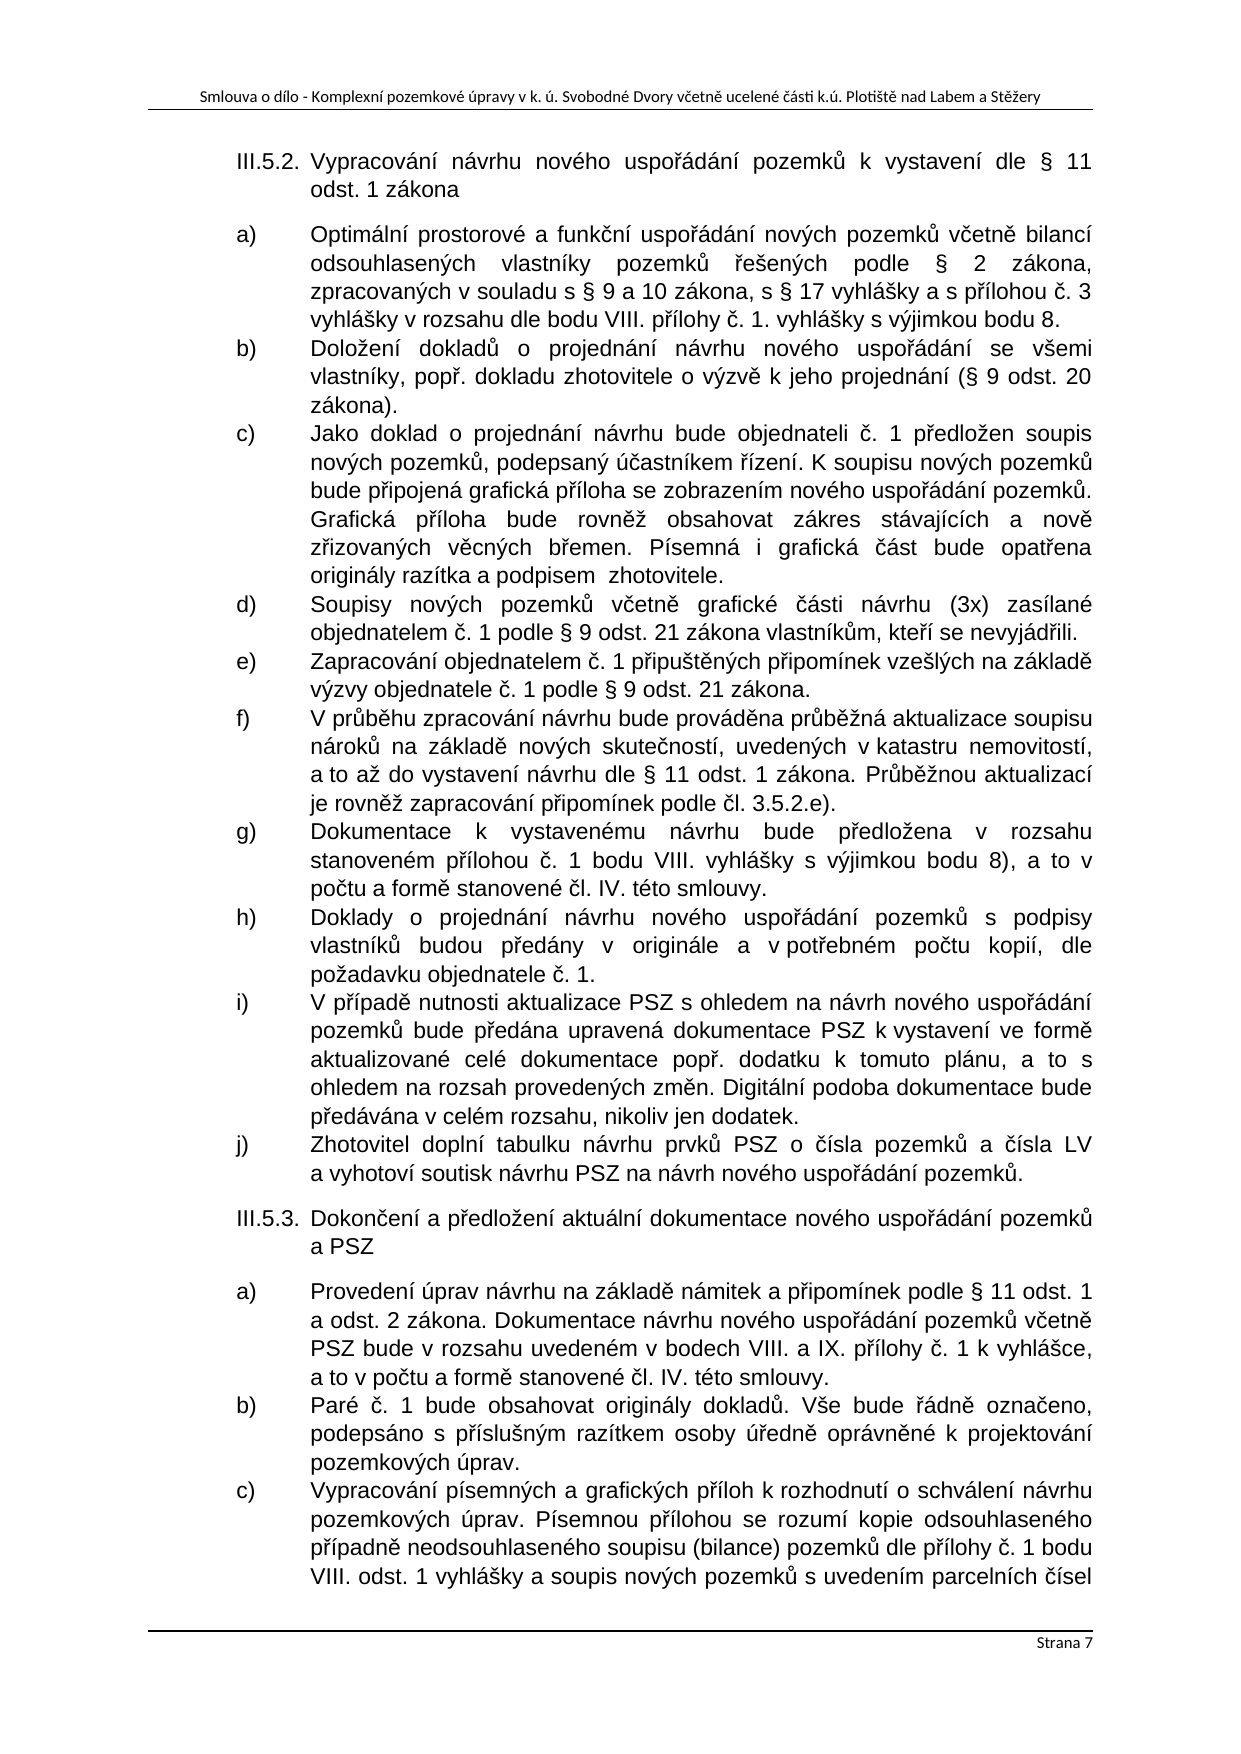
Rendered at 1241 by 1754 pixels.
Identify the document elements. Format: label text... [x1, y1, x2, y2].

text V průběhu zpracování návrhu bude prováděna průběžná aktualizace soupisu nároků na základě nových skutečností, uvedených v katastru nemovitostí, a to až do vystavení návrhu dle § 11 odst. 1 zákona. Průběžnou aktualizací je rovněž zapracování připomínek podle čl. 3.5.2.e). [236, 704, 1093, 816]
text Dokumentace k vystavenému návrhu bude předložena v rozsahu stanoveném přílohou č. 1 bodu VIII. vyhlášky s výjimkou bodu 8), a to v počtu a formě stanovené čl. IV. této smlouvy. [236, 818, 1093, 902]
text Paré č. 1 bude obsahovat originály dokladů. Vše bude řádně označeno, podepsáno s příslušným razítkem osoby úředně oprávněné k projektování pozemkových úprav. [236, 1392, 1093, 1475]
text Zhotovitel doplní tabulku návrhu prvků PSZ o čísla pozemků a čísla LV a vyhotoví soutisk návrhu PSZ na návrh nového uspořádání pozemků. [236, 1131, 1093, 1186]
text Zapracování objednatelem č. 1 připuštěných připomínek vzešlých na základě výzvy objednatele č. 1 podle § 9 odst. 21 zákona. [236, 648, 1093, 702]
text Jako doklad o projednání návrhu bude objednateli č. 1 předložen soupis nových pozemků, podepsaný účastníkem řízení. K soupisu nových pozemků bude připojená grafická příloha se zobrazením nového uspořádání pozemků. Grafická příloha bude rovněž obsahovat zákres stávajících a nově zřizovaných věcných břemen. Písemná i grafická část bude opatřena originály razítka a podpisem zhotovitele. [236, 420, 1093, 589]
text Doklady o projednání návrhu nového uspořádání pozemků s podpisy vlastníků budou předány v originále a v potřebném počtu kopií, dle požadavku objednatele č. 1. [236, 904, 1093, 987]
text Dokončení a předložení aktuální dokumentace nového uspořádání pozemků a PSZ [236, 1205, 1093, 1259]
text Doložení dokladů o projednání návrhu nového uspořádání se všemi vlastníky, popř. dokladu zhotovitele o výzvě k jeho projednání (§ 9 odst. 20 zákona). [236, 335, 1093, 418]
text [236, 1477, 1093, 1589]
text Optimální prostorové a funkční uspořádání nových pozemků včetně bilancí odsouhlasených vlastníky pozemků řešených podle § 2 zákona, zpracovaných v souladu s § 9 a 10 zákona, s § 17 vyhlášky a s přílohou č. 3 vyhlášky v rozsahu dle bodu VIII. přílohy č. 1. vyhlášky s výjimkou bodu 8. [236, 221, 1093, 333]
text Provedení úprav návrhu na základě námitek a připomínek podle § 11 odst. 1 a odst. 2 zákona. Dokumentace návrhu nového uspořádání pozemků včetně PSZ bude v rozsahu uvedeném v bodech VIII. a IX. přílohy č. 1 k vyhlášce, a to v počtu a formě stanovené čl. IV. této smlouvy. [236, 1278, 1093, 1390]
text Soupisy nových pozemků včetně grafické části návrhu (3x) zasílané objednatelem č. 1 podle § 9 odst. 21 zákona vlastníkům, kteří se nevyjádřili. [236, 591, 1093, 646]
text V případě nutnosti aktualizace PSZ s ohledem na návrh nového uspořádání pozemků bude předána upravená dokumentace PSZ k vystavení ve formě aktualizované celé dokumentace popř. dodatku k tomuto plánu, a to s ohledem na rozsah provedených změn. Digitální podoba dokumentace bude předávána v celém rozsahu, nikoliv jen dodatek. [236, 989, 1093, 1129]
text Vypracování návrhu nového uspořádání pozemků k vystavení dle § 11 odst. 1 zákona [236, 148, 1093, 202]
